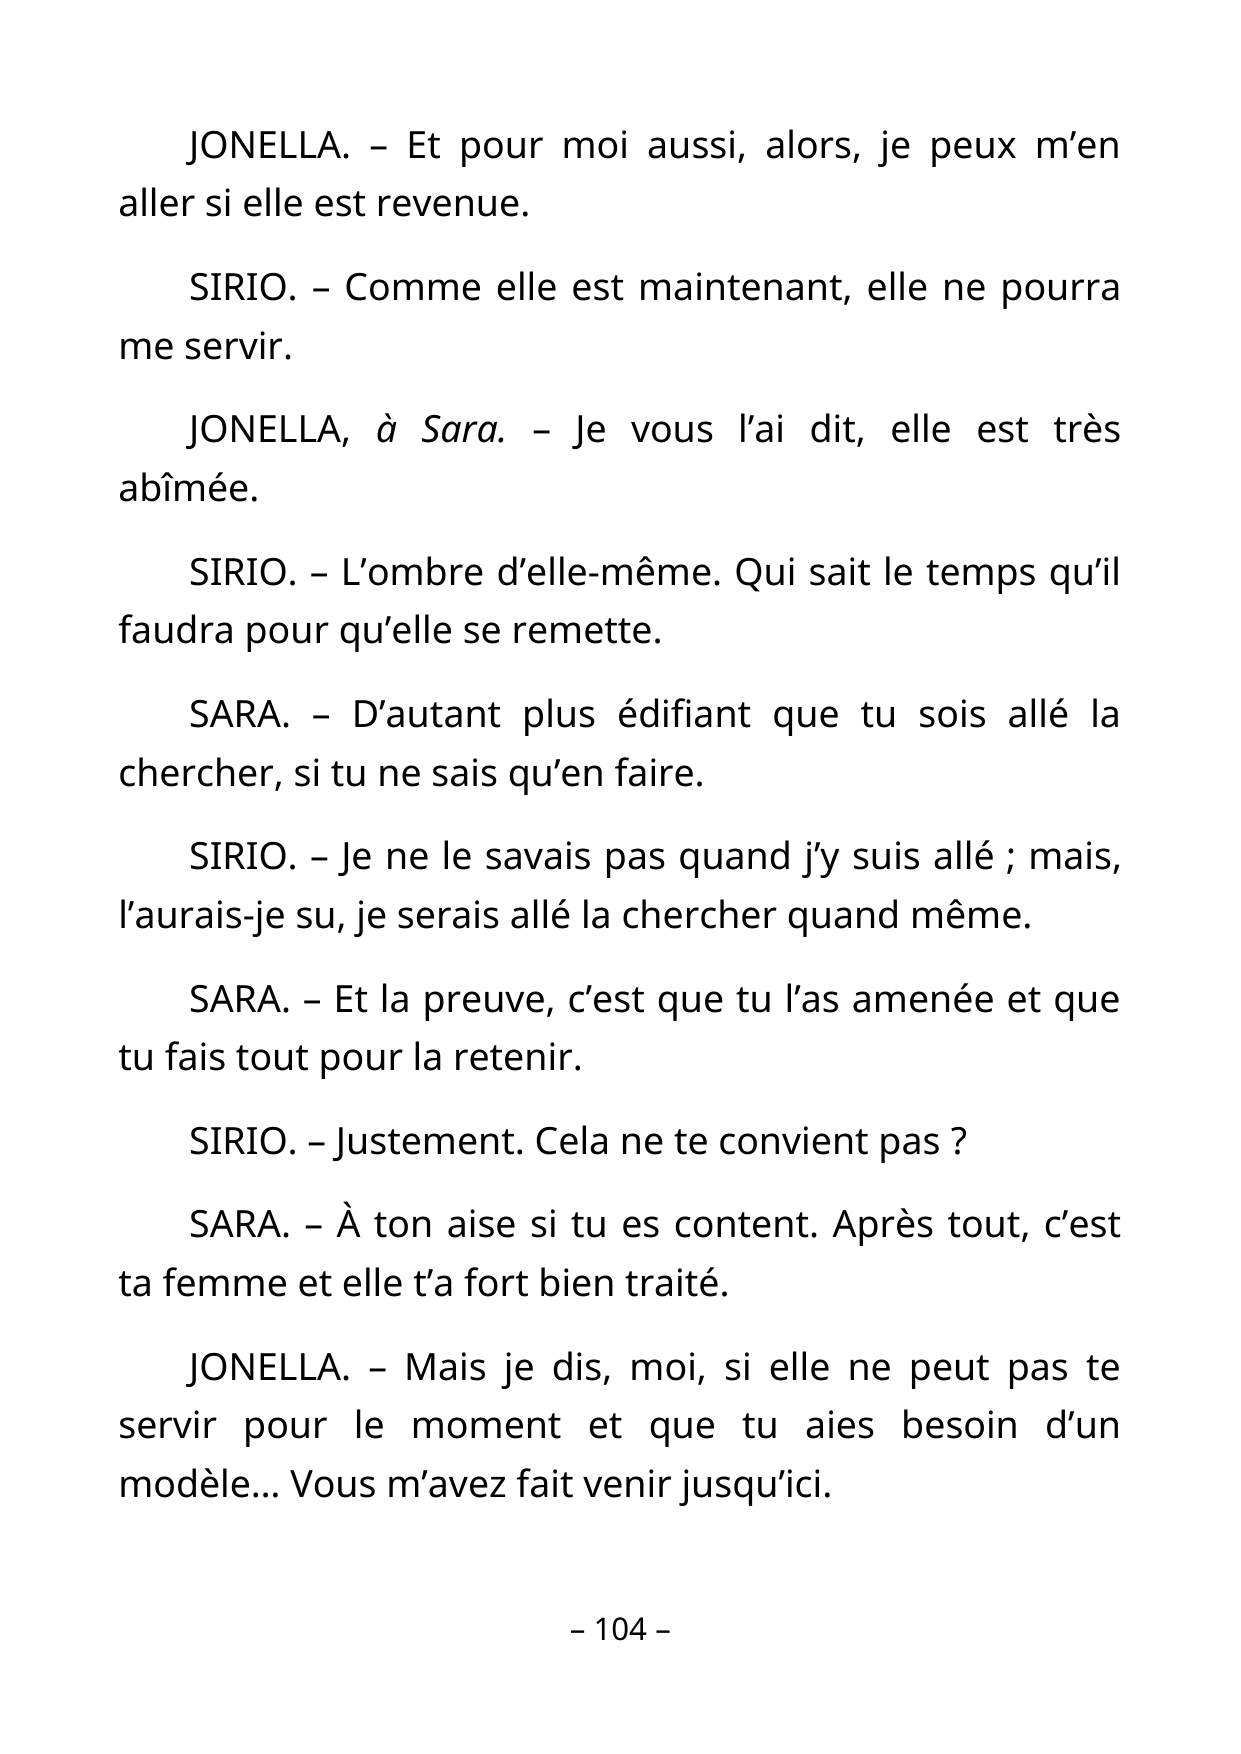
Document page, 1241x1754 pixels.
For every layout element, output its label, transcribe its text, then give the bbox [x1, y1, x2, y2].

text JONELLA. – Mais je dis, moi, si elle ne peut pas te servir pour le moment et que tu aies besoin d’un modèle… Vous m’avez fait venir jusqu’ici. [118, 1340, 1122, 1508]
text JONELLA, à Sara. – Je vous l’ai dit, elle est très abîmée. [118, 403, 1122, 512]
text SARA. – À ton aise si tu es content. Après tout, c’est ta femme et elle t’a fort bien traité. [118, 1198, 1122, 1307]
text SIRIO. – Je ne le savais pas quand j’y suis allé ; mais, l’aurais-je su, je serais allé la chercher quand même. [118, 829, 1122, 939]
text SIRIO. – L’ombre d’elle-même. Qui sait le temps qu’il faudra pour qu’elle se remette. [118, 545, 1122, 655]
text SARA. – Et la preuve, c’est que tu l’as amenée et que tu fais tout pour la retenir. [118, 972, 1122, 1082]
text JONELLA. – Et pour moi aussi, alors, je peux m’en aller si elle est revenue. [118, 118, 1122, 228]
text SIRIO. – Comme elle est maintenant, elle ne pourra me servir. [118, 260, 1122, 370]
text SIRIO. – Justement. Cela ne te convient pas ? [118, 1114, 1122, 1165]
text SARA. – D’autant plus édifiant que tu sois allé la chercher, si tu ne sais qu’en faire. [118, 687, 1122, 797]
